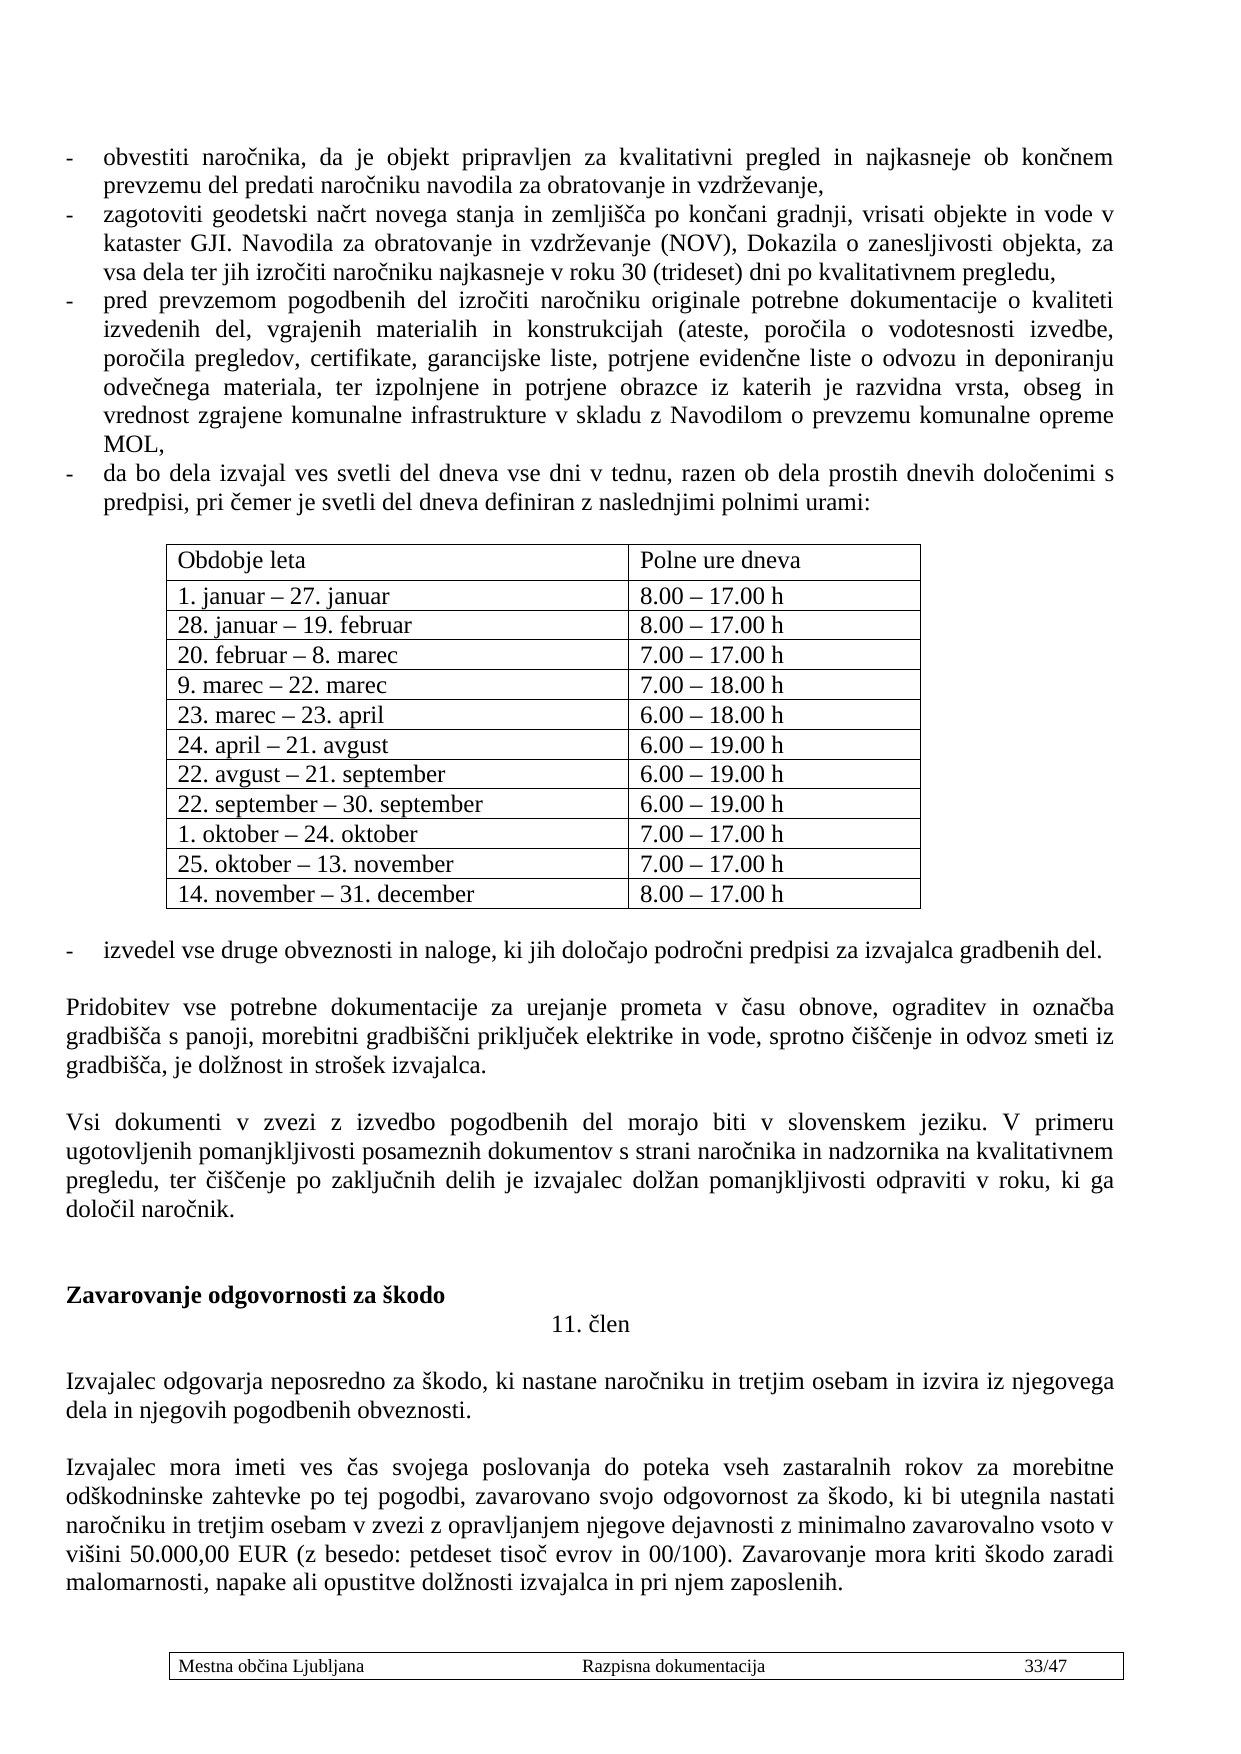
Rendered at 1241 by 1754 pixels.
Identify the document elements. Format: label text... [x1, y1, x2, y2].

table_cell 7.00 – 17.00 h [629, 849, 920, 878]
table_cell 6.00 – 19.00 h [629, 730, 920, 758]
table_cell 8.00 – 17.00 h [629, 879, 920, 907]
list obvestiti naročnika, da je objekt pripravljen za kvalitativni pregled in najkasneje ob končnem prevzemu del predati naročniku navodila za obratovanje in vzdrževanje, [66, 142, 1115, 199]
table_cell 28. januar – 19. februar [167, 611, 628, 639]
text Vsi dokumenti v zvezi z izvedbo pogodbenih del morajo biti v slovenskem jeziku. V primeru ugotovljenih pomanjkljivosti posameznih dokumentov s strani naročnika in nadzornika na kvalitativnem pregledu, ter čiščenje po zaključnih delih je izvajalec dolžan pomanjkljivosti odpraviti v roku, ki ga določil naročnik. [66, 1107, 1115, 1222]
table_cell 7.00 – 17.00 h [629, 819, 920, 848]
table_cell 9. marec – 22. marec [167, 670, 628, 699]
list da bo dela izvajal ves svetli del dneva vse dni v tednu, razen ob dela prostih dnevih določenimi s predpisi, pri čemer je svetli del dneva definiran z naslednjimi polnimi urami: [66, 458, 1115, 516]
list pred prevzemom pogodbenih del izročiti naročniku originale potrebne dokumentacije o kvaliteti izvedenih del, vgrajenih materialih in konstrukcijah (ateste, poročila o vodotesnosti izvedbe, poročila pregledov, certifikate, garancijske liste, potrjene evidenčne liste o odvozu in deponiranju odvečnega materiala, ter izpolnjene in potrjene obrazce iz katerih je razvidna vrsta, obseg in vrednost zgrajene komunalne infrastrukture v skladu z Navodilom o prevzemu komunalne opreme MOL, [66, 286, 1115, 458]
table_cell 24. april – 21. avgust [167, 730, 628, 758]
list zagotoviti geodetski načrt novega stanja in zemljišča po končani gradnji, vrisati objekte in vode v kataster GJI. Navodila za obratovanje in vzdrževanje (NOV), Dokazila o zanesljivosti objekta, za vsa dela ter jih izročiti naročniku najkasneje v roku 30 (trideset) dni po kvalitativnem pregledu, [66, 199, 1115, 286]
table_cell 22. september – 30. september [167, 789, 628, 818]
table_cell 22. avgust – 21. september [167, 760, 628, 788]
table_header Polne ure dneva [629, 545, 920, 580]
list člen [66, 1309, 1115, 1337]
table_cell 1. januar – 27. januar [167, 581, 628, 609]
table_cell 6.00 – 19.00 h [629, 760, 920, 788]
table_cell 20. februar – 8. marec [167, 640, 628, 669]
table_cell 6.00 – 19.00 h [629, 789, 920, 818]
text Izvajalec odgovarja neposredno za škodo, ki nastane naročniku in tretjim osebam in izvira iz njegovega dela in njegovih pogodbenih obveznosti. [66, 1366, 1115, 1424]
table_cell 1. oktober – 24. oktober [167, 819, 628, 848]
table_cell 23. marec – 23. april [167, 700, 628, 729]
text Izvajalec mora imeti ves čas svojega poslovanja do poteka vseh zastaralnih rokov za morebitne odškodninske zahtevke po tej pogodbi, zavarovano svojo odgovornost za škodo, ki bi utegnila nastati naročniku in tretjim osebam v zvezi z opravljanjem njegove dejavnosti z minimalno zavarovalno vsoto v višini 50.000,00 EUR (z besedo: petdeset tisoč evrov in 00/100). Zavarovanje mora kriti škodo zaradi malomarnosti, napake ali opustitve dolžnosti izvajalca in pri njem zaposlenih. [66, 1452, 1115, 1596]
text Pridobitev vse potrebne dokumentacije za urejanje prometa v času obnove, ograditev in označba gradbišča s panoji, morebitni gradbiščni priključek elektrike in vode, sprotno čiščenje in odvoz smeti iz gradbišča, je dolžnost in strošek izvajalca. [66, 992, 1115, 1079]
table_cell 8.00 – 17.00 h [629, 611, 920, 639]
list izvedel vse druge obveznosti in naloge, ki jih določajo področni predpisi za izvajalca gradbenih del. [66, 935, 1115, 964]
table_cell 25. oktober – 13. november [167, 849, 628, 878]
table_cell 8.00 – 17.00 h [629, 581, 920, 609]
table_cell 14. november – 31. december [167, 879, 628, 907]
table_cell 6.00 – 18.00 h [629, 700, 920, 729]
table_cell 7.00 – 17.00 h [629, 640, 920, 669]
table_header Obdobje leta [167, 545, 628, 580]
table_cell 7.00 – 18.00 h [629, 670, 920, 699]
text Zavarovanje odgovornosti za škodo [66, 1280, 1115, 1309]
